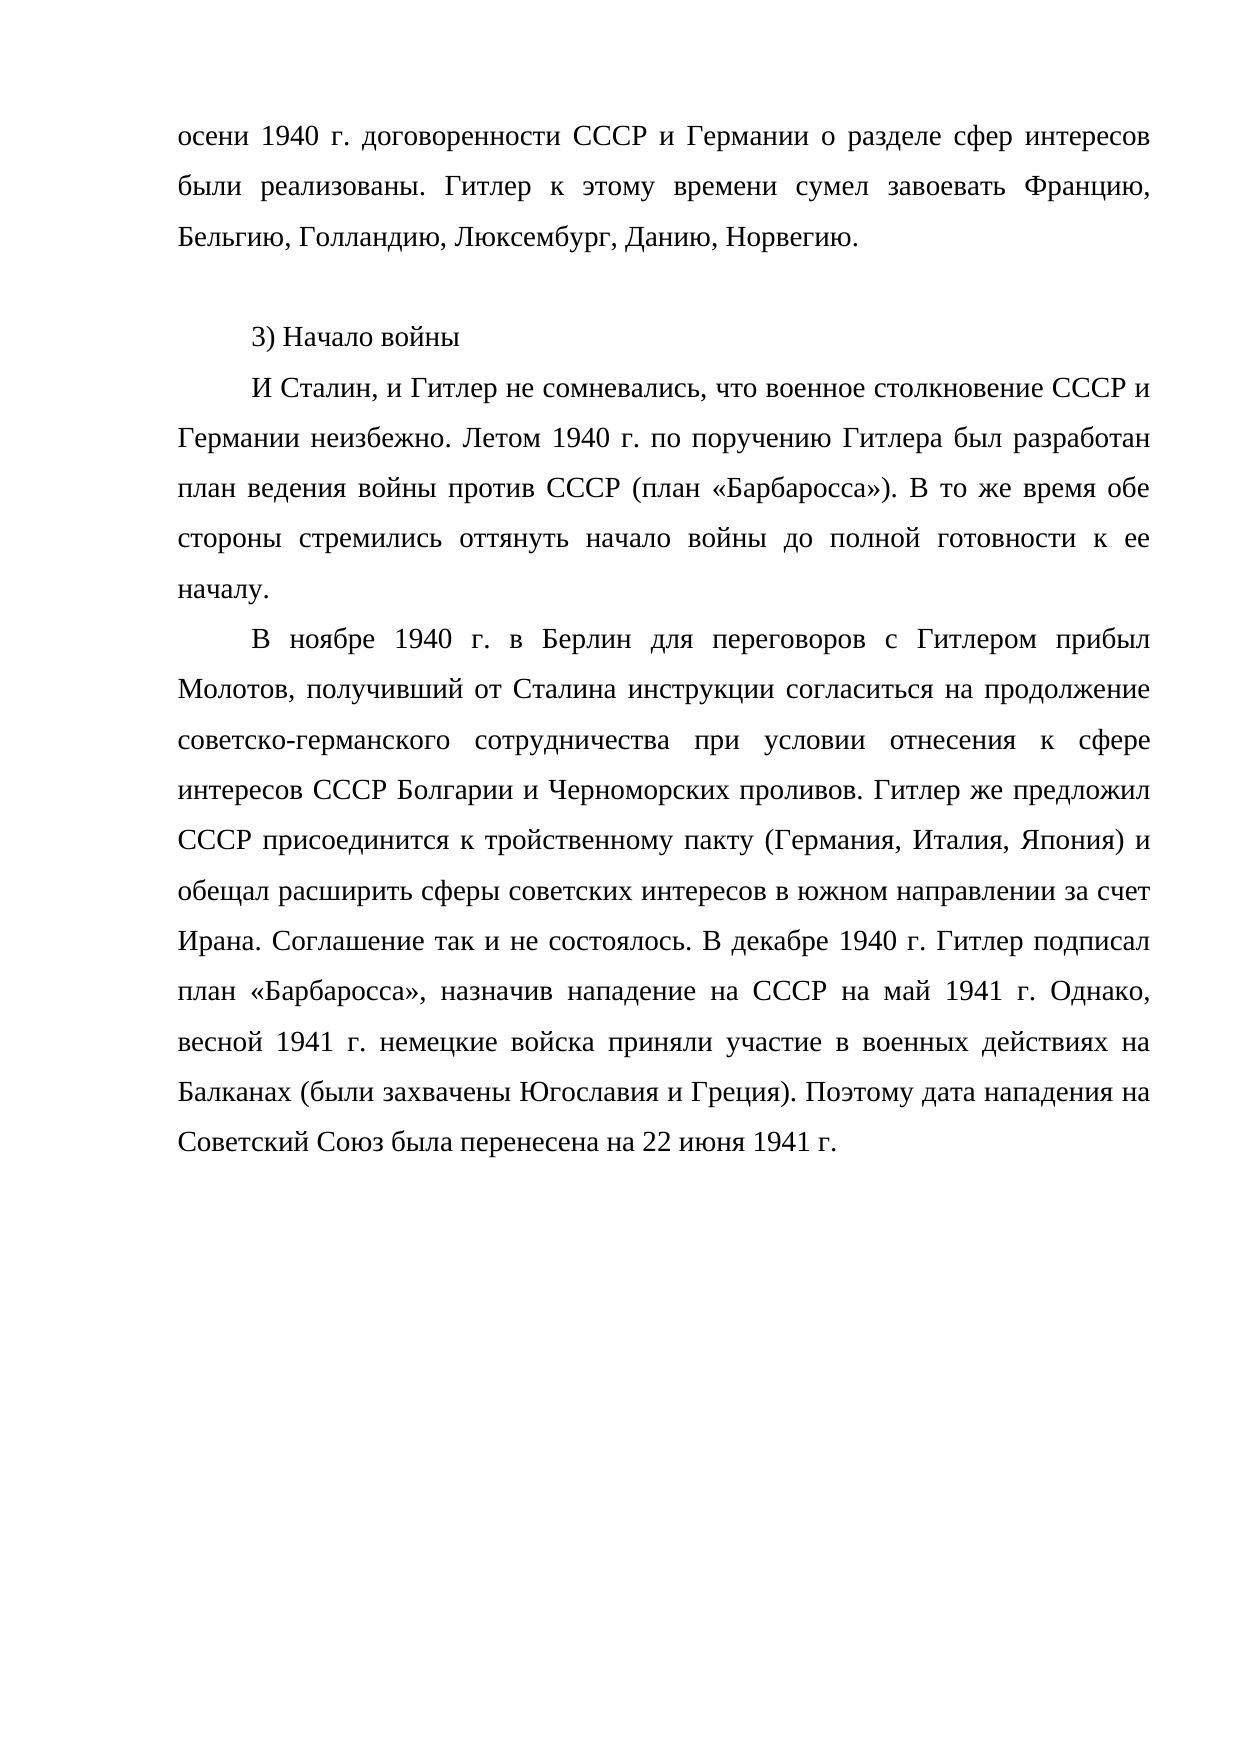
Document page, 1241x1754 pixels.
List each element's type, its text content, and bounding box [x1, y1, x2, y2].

text В ноябре 1940 г. в Берлин для переговоров с Гитлером прибыл Молотов, получивший от Сталина инструкции согласиться на продолжение советско-германского сотрудничества при условии отнесения к сфере интересов СССР Болгарии и Черноморских проливов. Гитлер же предложил СССР присоединится к тройственному пакту (Германия, Италия, Япония) и обещал расширить сферы советских интересов в южном направлении за счет Ирана. Соглашение так и не состоялось. В декабре 1940 г. Гитлер подписал план «Барбаросса», назначив нападение на СССР на май 1941 г. Однако, весной 1941 г. немецкие войска приняли участие в военных действиях на Балканах (были захвачены Югославия и Греция). Поэтому дата нападения на Советский Союз была перенесена на 22 июня 1941 г. [177, 621, 1152, 1158]
text И Сталин, и Гитлер не сомневались, что военное столкновение СССР и Германии неизбежно. Летом 1940 г. по поручению Гитлера был разработан план ведения войны против СССР (план «Барбаросса»). В то же время обе стороны стремились оттянуть начало войны до полной готовности к ее началу. [177, 370, 1152, 604]
text 3) Начало войны [177, 319, 1152, 353]
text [177, 118, 1152, 252]
